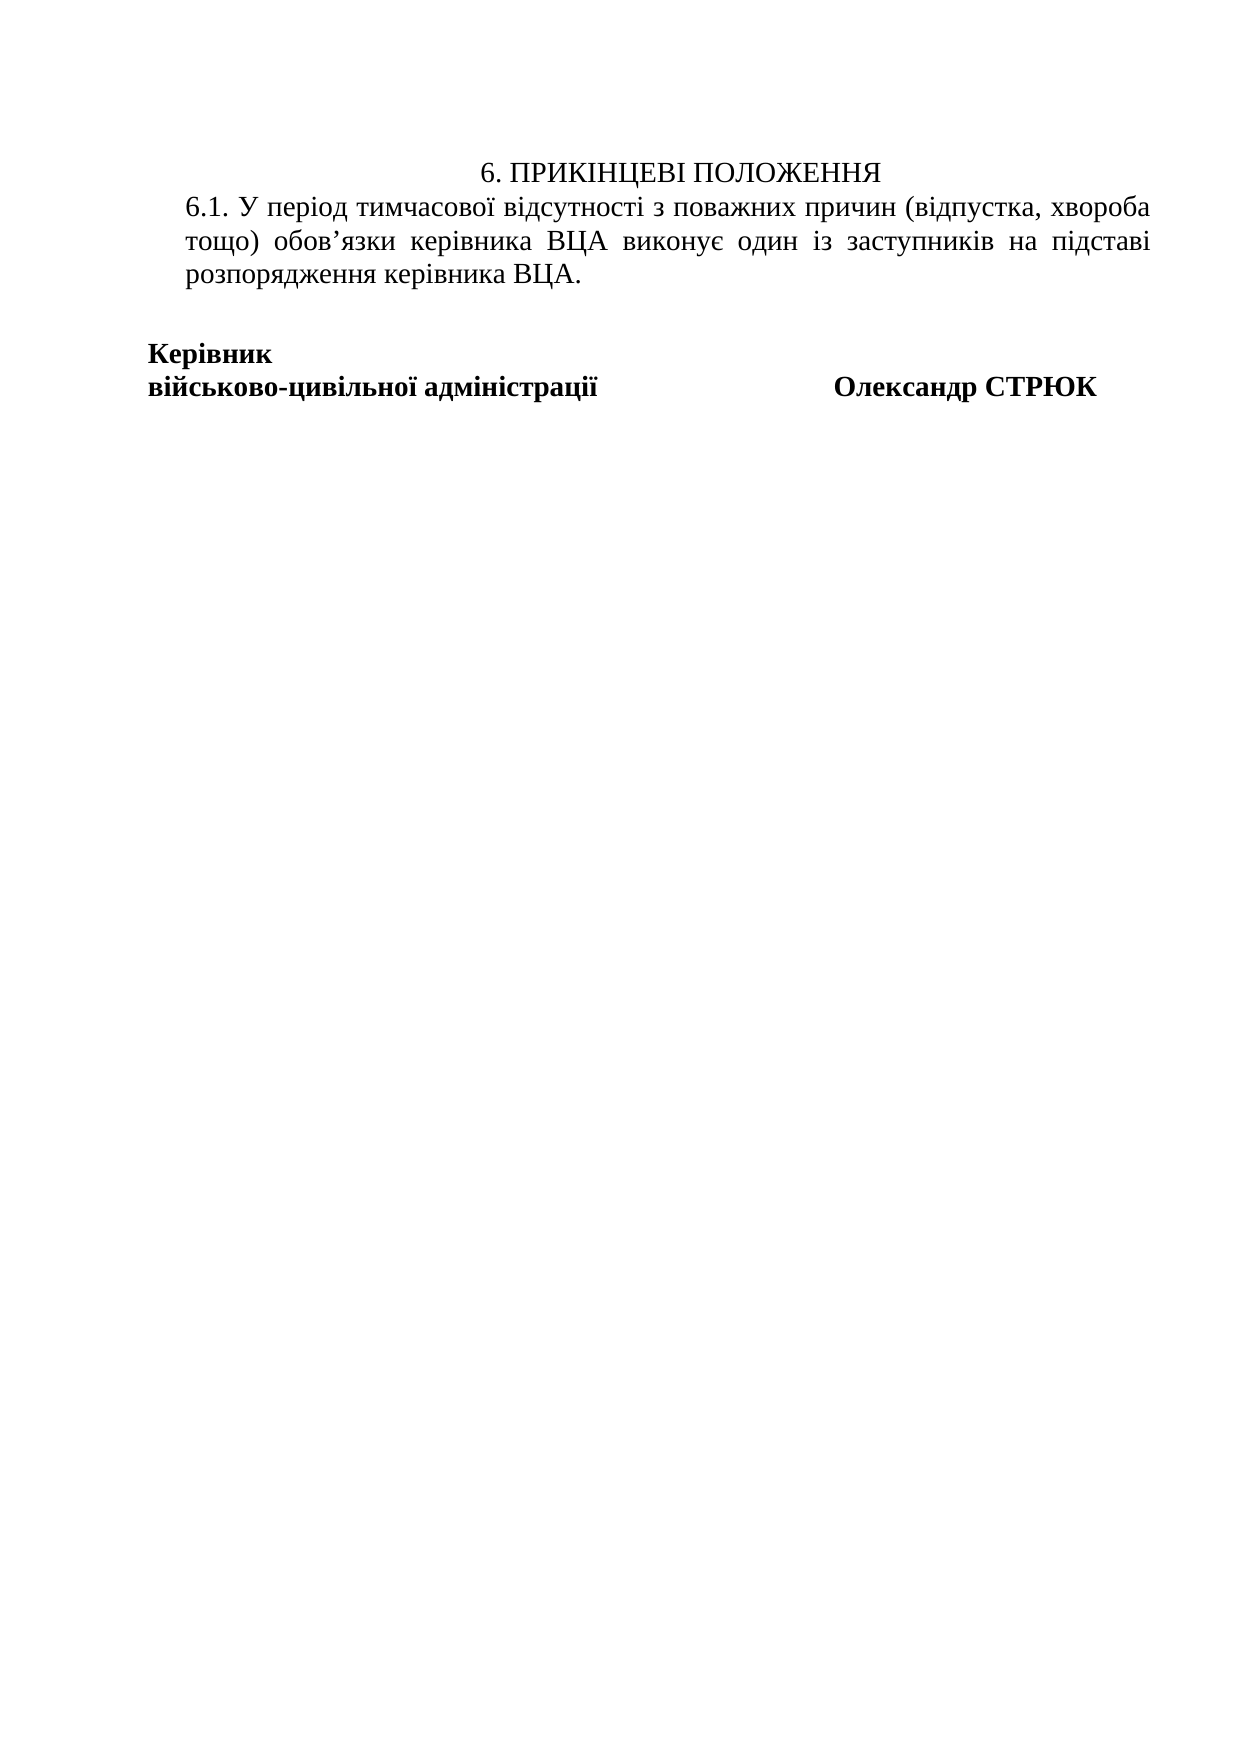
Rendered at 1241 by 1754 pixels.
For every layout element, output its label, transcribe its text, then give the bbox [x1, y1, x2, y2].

text 6. ПРИКІНЦЕВІ ПОЛОЖЕННЯ [210, 156, 1152, 189]
text 6.1. У період тимчасової відсутності з поважних причин (відпустка, хвороба тощо) обов’язки керівника ВЦА виконує один із заступників на підставі розпорядження керівника ВЦА. [185, 189, 1152, 290]
text військово-цивільної адміністрації Олександр СТРЮК [148, 369, 1152, 403]
text Керівник [148, 336, 1152, 369]
